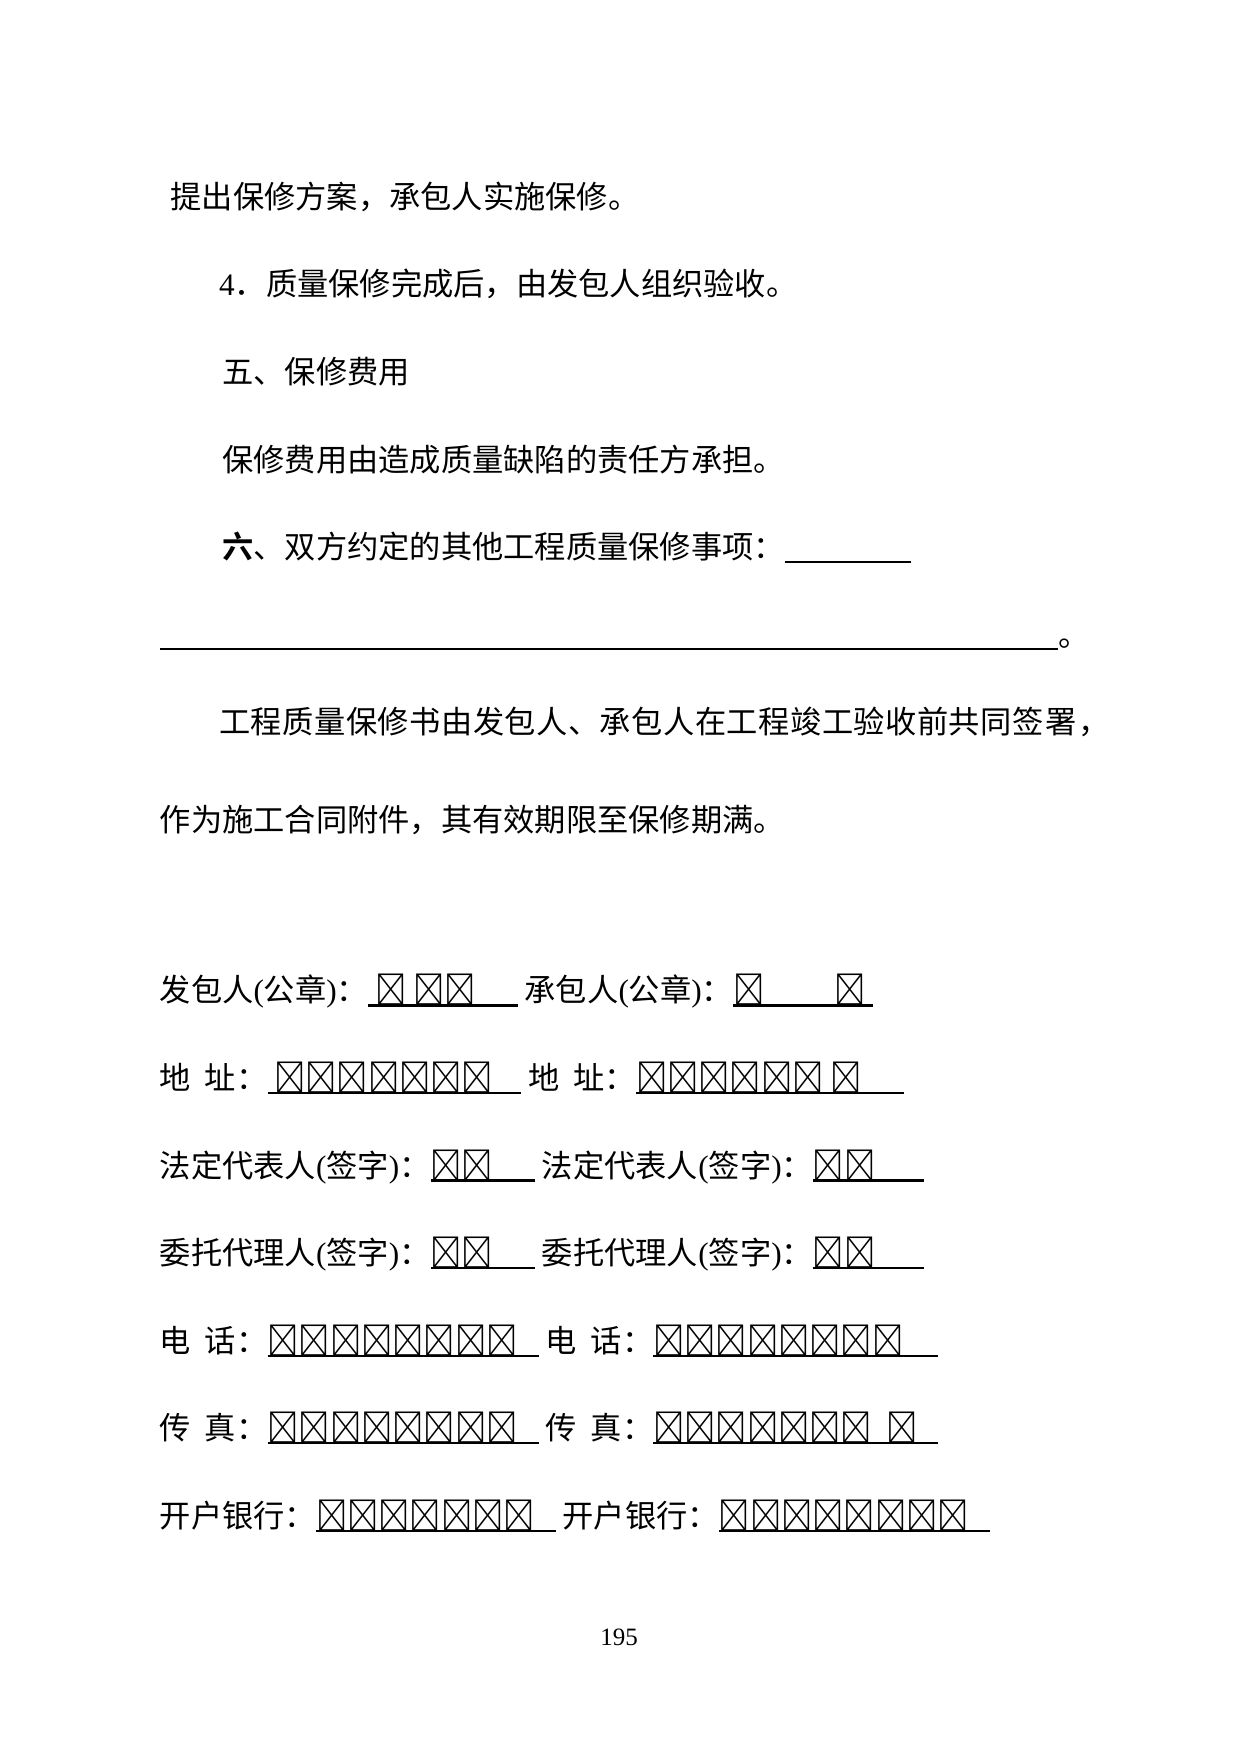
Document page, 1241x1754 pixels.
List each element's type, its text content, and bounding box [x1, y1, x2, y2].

text 。 [159, 600, 1078, 665]
text 发包人(公章)：   承包人(公章)：  [159, 956, 1078, 1021]
text 六、双方约定的其他工程质量保修事项： [159, 512, 1078, 577]
text 法定代表人(签字)： 法定代表人(签字)： [159, 1131, 1078, 1196]
text 电 话： 电 话： [159, 1306, 1078, 1371]
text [170, 162, 1078, 227]
text 保修费用由造成质量缺陷的责任方承担。 [159, 425, 1078, 490]
text 开户银行： 开户银行： [159, 1481, 1078, 1546]
text 工程质量保修书由发包人、承包人在工程竣工验收前共同签署，作为施工合同附件，其有效期限至保修期满。 [159, 688, 1078, 850]
text 4．质量保修完成后，由发包人组织验收。 [203, 249, 1078, 314]
text 传 真： 传 真：  [159, 1394, 1078, 1459]
text 委托代理人(签字)： 委托代理人(签字)： [159, 1218, 1078, 1283]
text 地 址：  地 址：  [159, 1043, 1078, 1108]
text 五、保修费用 [159, 337, 1078, 402]
